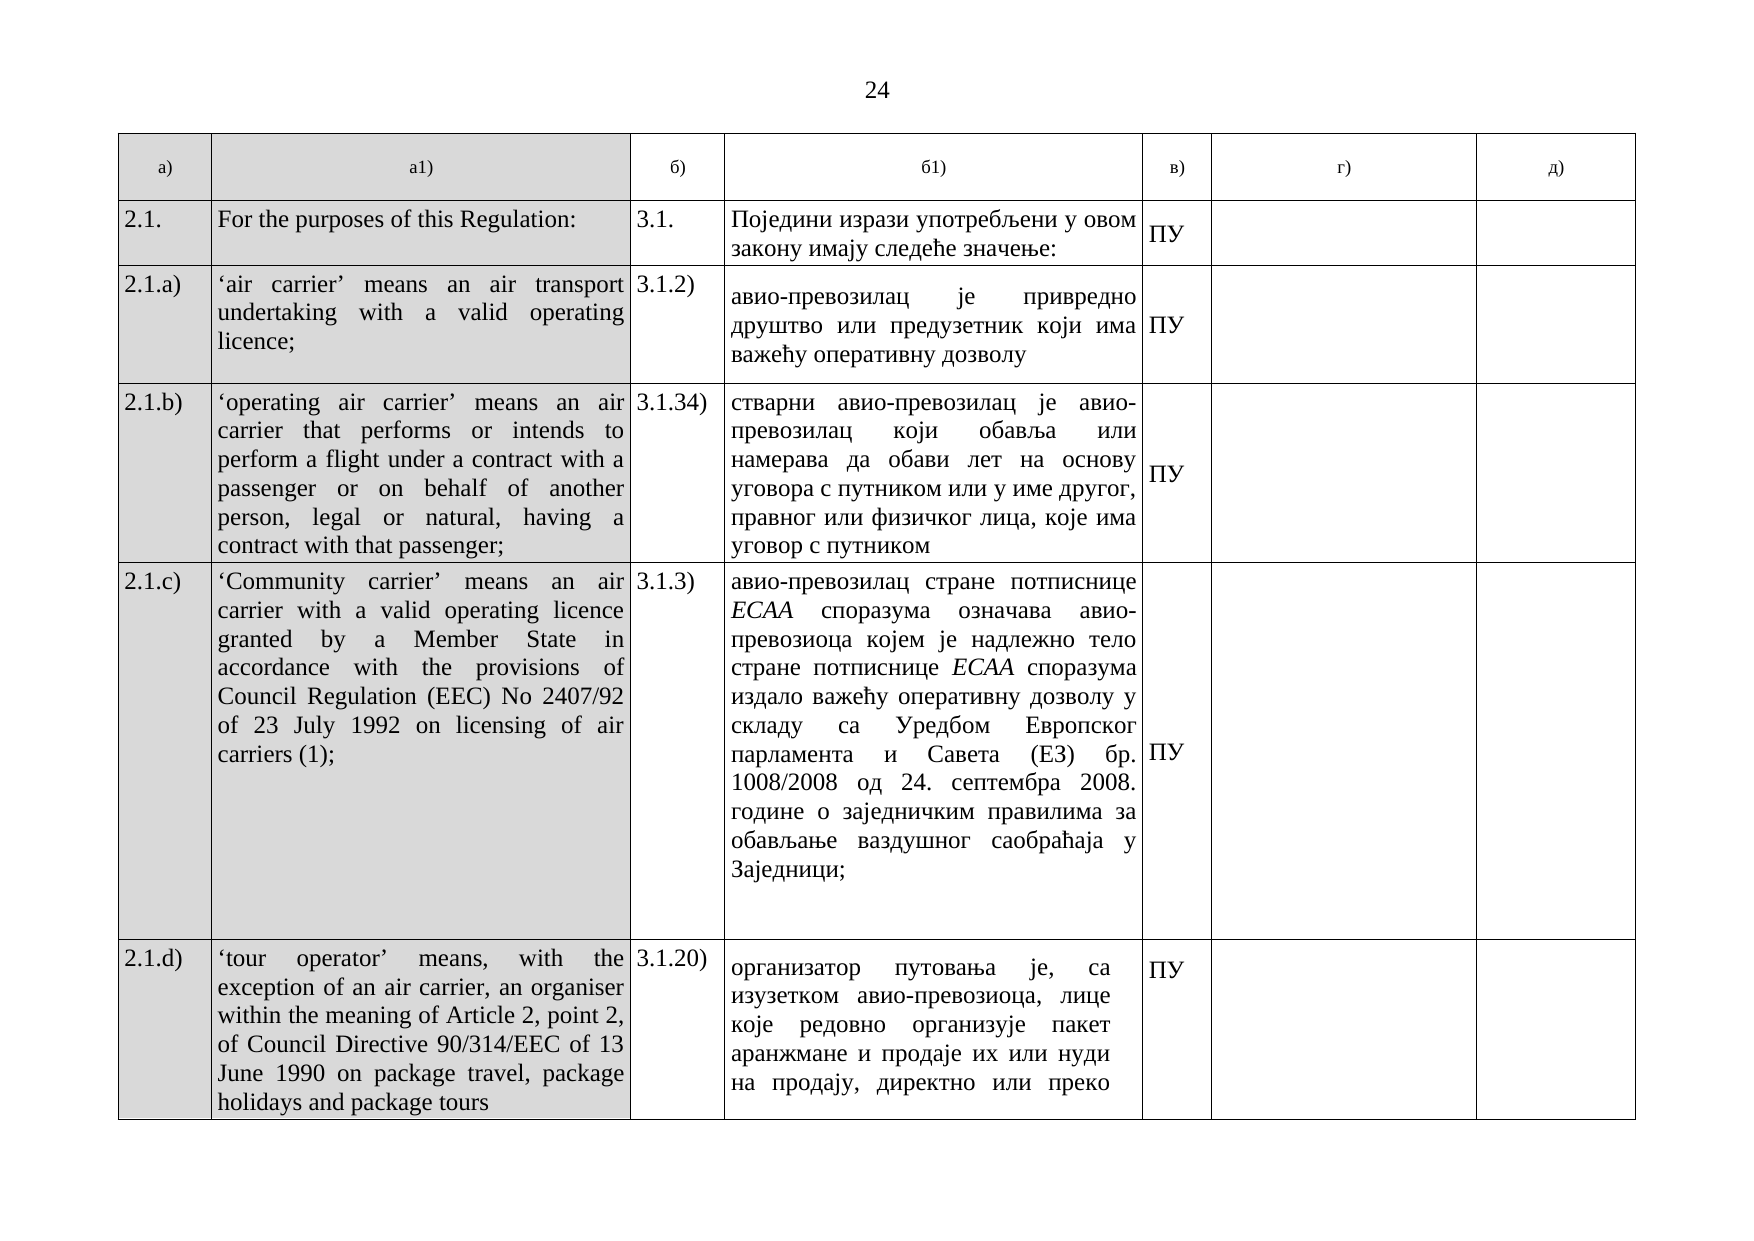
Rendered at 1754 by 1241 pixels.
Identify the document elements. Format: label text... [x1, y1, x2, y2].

table_cell [1477, 384, 1635, 562]
table_cell [1212, 563, 1476, 939]
table_header д) [1477, 134, 1635, 200]
table_header г) [1212, 134, 1476, 200]
table_cell 3.1. [631, 201, 724, 265]
table_cell ПУ [1143, 266, 1211, 383]
table_cell [1212, 201, 1476, 265]
table_cell [1477, 201, 1635, 265]
table_cell [1477, 563, 1635, 939]
table_cell [1477, 940, 1635, 1118]
table_cell 2.1. [119, 201, 211, 265]
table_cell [725, 940, 1142, 1118]
table_cell 3.1.20) [631, 940, 724, 1118]
table_cell ПУ [1143, 563, 1211, 939]
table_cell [212, 940, 630, 1118]
table_cell ПУ [1143, 384, 1211, 562]
table_header б) [631, 134, 724, 200]
table_header б1) [725, 134, 1142, 200]
table_cell 2.1.a) [119, 266, 211, 383]
table_cell авио-превозилац је привредно друштво или предузетник који има важећу оперативну дозволу [725, 266, 1142, 383]
table_cell 2.1.d) [119, 940, 211, 1118]
table_cell 2.1.b) [119, 384, 211, 562]
table_cell ‘air carrier’ means an air transport undertaking with a valid operating licence; [212, 266, 630, 383]
table_cell ПУ [1143, 201, 1211, 265]
table_cell 3.1.2) [631, 266, 724, 383]
table_header в) [1143, 134, 1211, 200]
table_cell ‘Community carrier’ means an air carrier with a valid operating licence granted by a Member State in accordance with the provisions of Council Regulation (EEC) No 2407/92 of 23 July 1992 on licensing of air carriers (1); [212, 563, 630, 939]
table_cell 2.1.c) [119, 563, 211, 939]
table_cell ПУ [1143, 940, 1211, 1118]
table_cell 3.1.34) [631, 384, 724, 562]
table_cell 3.1.3) [631, 563, 724, 939]
table_cell For the purposes of this Regulation: [212, 201, 630, 265]
table_cell стварни авио-превозилац је авио-превозилац који обавља или намерава да обави лет на основу уговора с путником или у име другог, правног или физичког лица, које има уговор с путником [725, 384, 1142, 562]
table_cell [1212, 384, 1476, 562]
table_cell Поједини изрази употребљени у овом закону имају следеће значење: [725, 201, 1142, 265]
table_cell [1212, 266, 1476, 383]
table_header а) [119, 134, 211, 200]
table_header а1) [212, 134, 630, 200]
table_cell [1477, 266, 1635, 383]
table_cell ‘operating air carrier’ means an air carrier that performs or intends to perform a flight under a contract with a passenger or on behalf of another person, legal or natural, having a contract with that passenger; [212, 384, 630, 562]
table_cell [1212, 940, 1476, 1118]
table_cell авио-превозилац стране потписнице ЕСАА споразума означава авио-превозиоца којем је надлежно тело стране потписнице ЕСАА споразума издало важећу оперативну дозволу у складу са Уредбом Европског парламента и Савета (EЗ) бр. 1008/2008 од 24. септембра 2008. године о заједничким правилима за обављање ваздушног саобраћаја у Заједници; [725, 563, 1142, 939]
